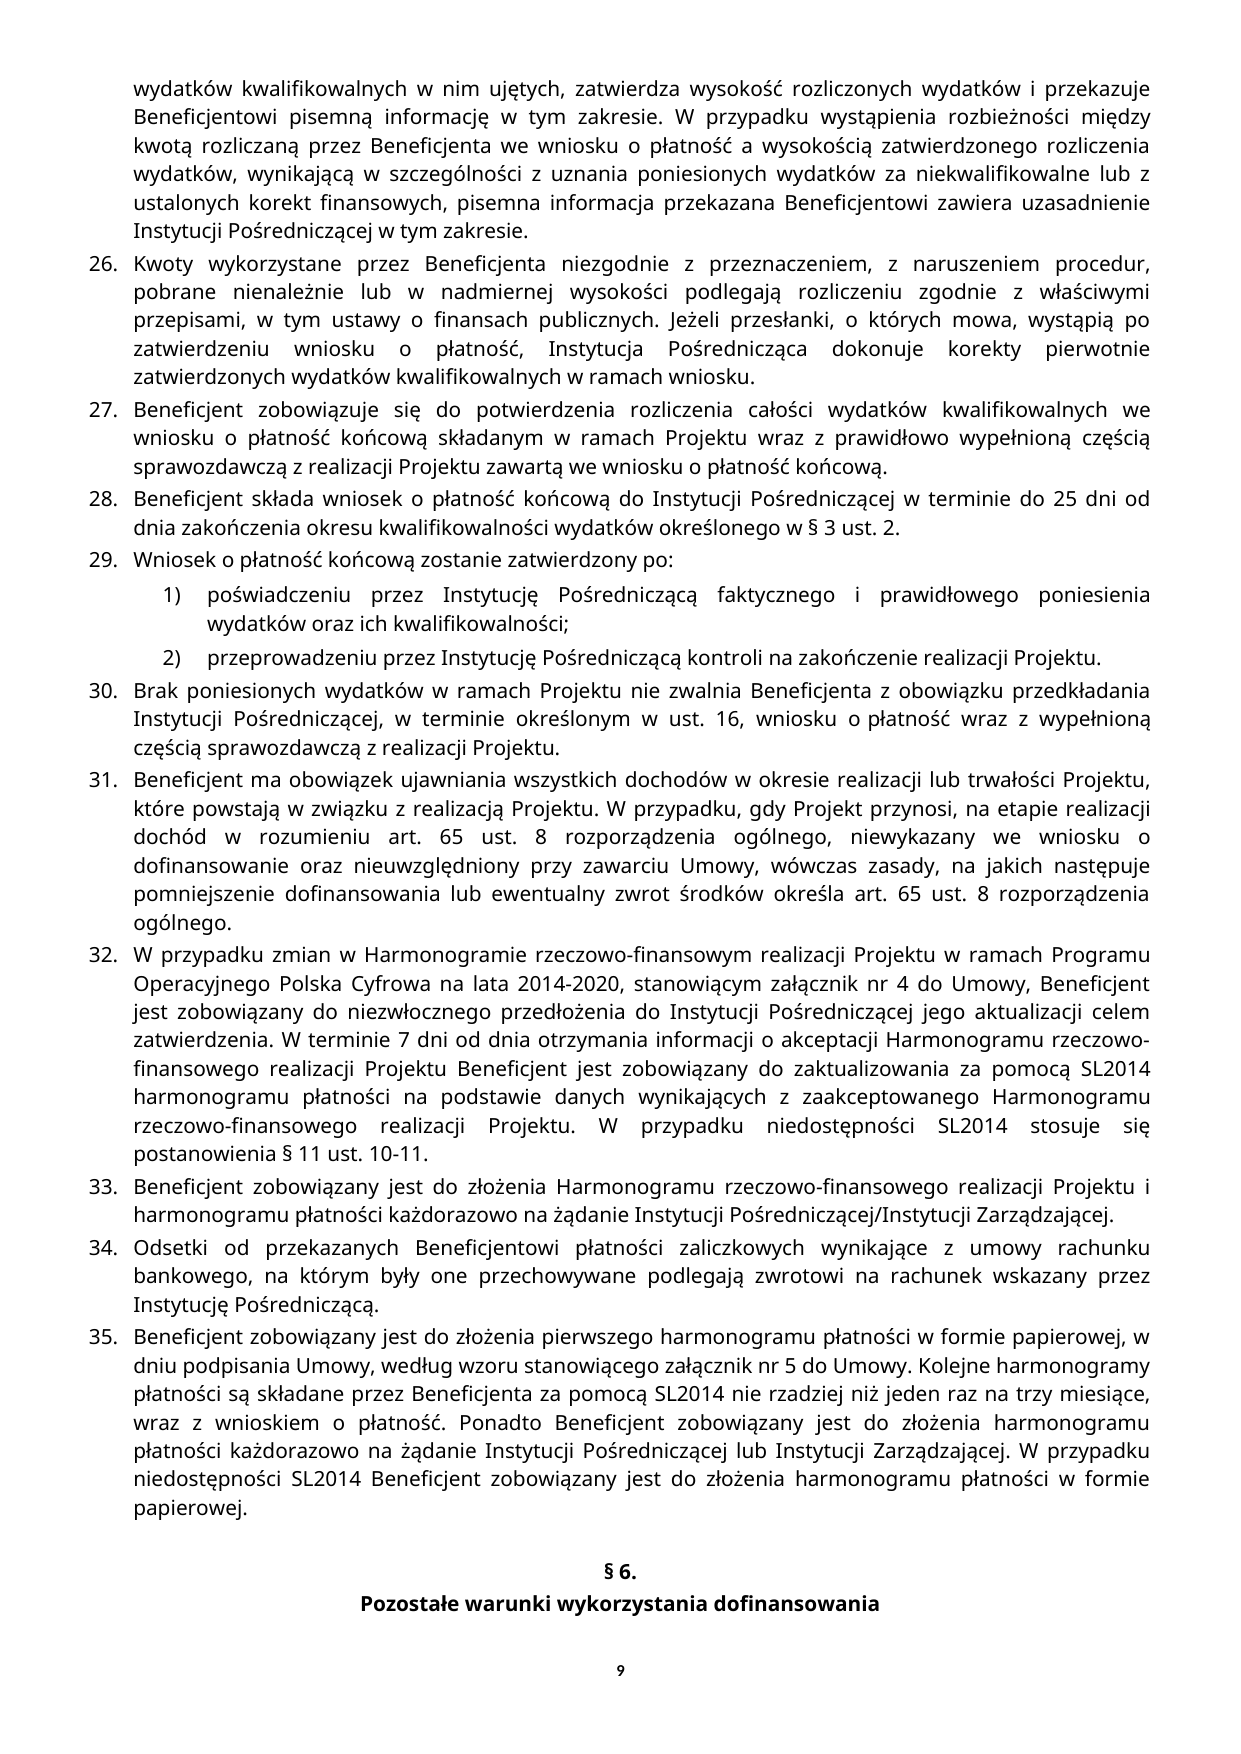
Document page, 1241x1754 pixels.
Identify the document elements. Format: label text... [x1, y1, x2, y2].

list Brak poniesionych wydatków w ramach Projektu nie zwalnia Beneficjenta z obowiązku przedkładania Instytucji Pośredniczącej, w terminie określonym w ust. 16, wniosku o płatność wraz z wypełnioną częścią sprawozdawczą z realizacji Projektu. [89, 676, 1152, 761]
list Beneficjent składa wniosek o płatność końcową do Instytucji Pośredniczącej w terminie do 25 dni od dnia zakończenia okresu kwalifikowalności wydatków określonego w § 3 ust. 2. [89, 484, 1152, 541]
list Beneficjent zobowiązuje się do potwierdzenia rozliczenia całości wydatków kwalifikowalnych we wniosku o płatność końcową składanym w ramach Projektu wraz z prawidłowo wypełnioną częścią sprawozdawczą z realizacji Projektu zawartą we wniosku o płatność końcową. [89, 395, 1152, 480]
list poświadczeniu przez Instytucję Pośredniczącą faktycznego i prawidłowego poniesienia wydatków oraz ich kwalifikowalności; [162, 580, 1152, 637]
subtitle Pozostałe warunki wykorzystania dofinansowania [89, 1589, 1152, 1618]
list Wniosek o płatność końcową zostanie zatwierdzony po: [89, 546, 1152, 574]
list Beneficjent ma obowiązek ujawniania wszystkich dochodów w okresie realizacji lub trwałości Projektu, które powstają w związku z realizacją Projektu. W przypadku, gdy Projekt przynosi, na etapie realizacji dochód w rozumieniu art. 65 ust. 8 rozporządzenia ogólnego, niewykazany we wniosku o dofinansowanie oraz nieuwzględniony przy zawarciu Umowy, wówczas zasady, na jakich następuje pomniejszenie dofinansowania lub ewentualny zwrot środków określa art. 65 ust. 8 rozporządzenia ogólnego. [89, 765, 1152, 936]
list Odsetki od przekazanych Beneficjentowi płatności zaliczkowych wynikające z umowy rachunku bankowego, na którym były one przechowywane podlegają zwrotowi na rachunek wskazany przez Instytucję Pośredniczącą. [89, 1233, 1152, 1318]
list przeprowadzeniu przez Instytucję Pośredniczącą kontroli na zakończenie realizacji Projektu. [162, 643, 1152, 672]
list W przypadku zmian w Harmonogramie rzeczowo-finansowym realizacji Projektu w ramach Programu Operacyjnego Polska Cyfrowa na lata 2014-2020, stanowiącym załącznik nr 4 do Umowy, Beneficjent jest zobowiązany do niezwłocznego przedłożenia do Instytucji Pośredniczącej jego aktualizacji celem zatwierdzenia. W terminie 7 dni od dnia otrzymania informacji o akceptacji Harmonogramu rzeczowo-finansowego realizacji Projektu Beneficjent jest zobowiązany do zaktualizowania za pomocą SL2014 harmonogramu płatności na podstawie danych wynikających z zaakceptowanego Harmonogramu rzeczowo-finansowego realizacji Projektu. W przypadku niedostępności SL2014 stosuje się postanowienia § 11 ust. 10-11. [89, 940, 1152, 1168]
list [89, 74, 1152, 244]
list Beneficjent zobowiązany jest do złożenia Harmonogramu rzeczowo-finansowego realizacji Projektu i harmonogramu płatności każdorazowo na żądanie Instytucji Pośredniczącej/Instytucji Zarządzającej. [89, 1172, 1152, 1229]
list Beneficjent zobowiązany jest do złożenia pierwszego harmonogramu płatności w formie papierowej, w dniu podpisania Umowy, według wzoru stanowiącego załącznik nr 5 do Umowy. Kolejne harmonogramy płatności są składane przez Beneficjenta za pomocą SL2014 nie rzadziej niż jeden raz na trzy miesiące, wraz z wnioskiem o płatność. Ponadto Beneficjent zobowiązany jest do złożenia harmonogramu płatności każdorazowo na żądanie Instytucji Pośredniczącej lub Instytucji Zarządzającej. W przypadku niedostępności SL2014 Beneficjent zobowiązany jest do złożenia harmonogramu płatności w formie papierowej. [89, 1322, 1152, 1521]
subtitle § 6. [89, 1557, 1152, 1585]
list Kwoty wykorzystane przez Beneficjenta niezgodnie z przeznaczeniem, z naruszeniem procedur, pobrane nienależnie lub w nadmiernej wysokości podlegają rozliczeniu zgodnie z właściwymi przepisami, w tym ustawy o finansach publicznych. Jeżeli przesłanki, o których mowa, wystąpią po zatwierdzeniu wniosku o płatność, Instytucja Pośrednicząca dokonuje korekty pierwotnie zatwierdzonych wydatków kwalifikowalnych w ramach wniosku. [89, 249, 1152, 391]
